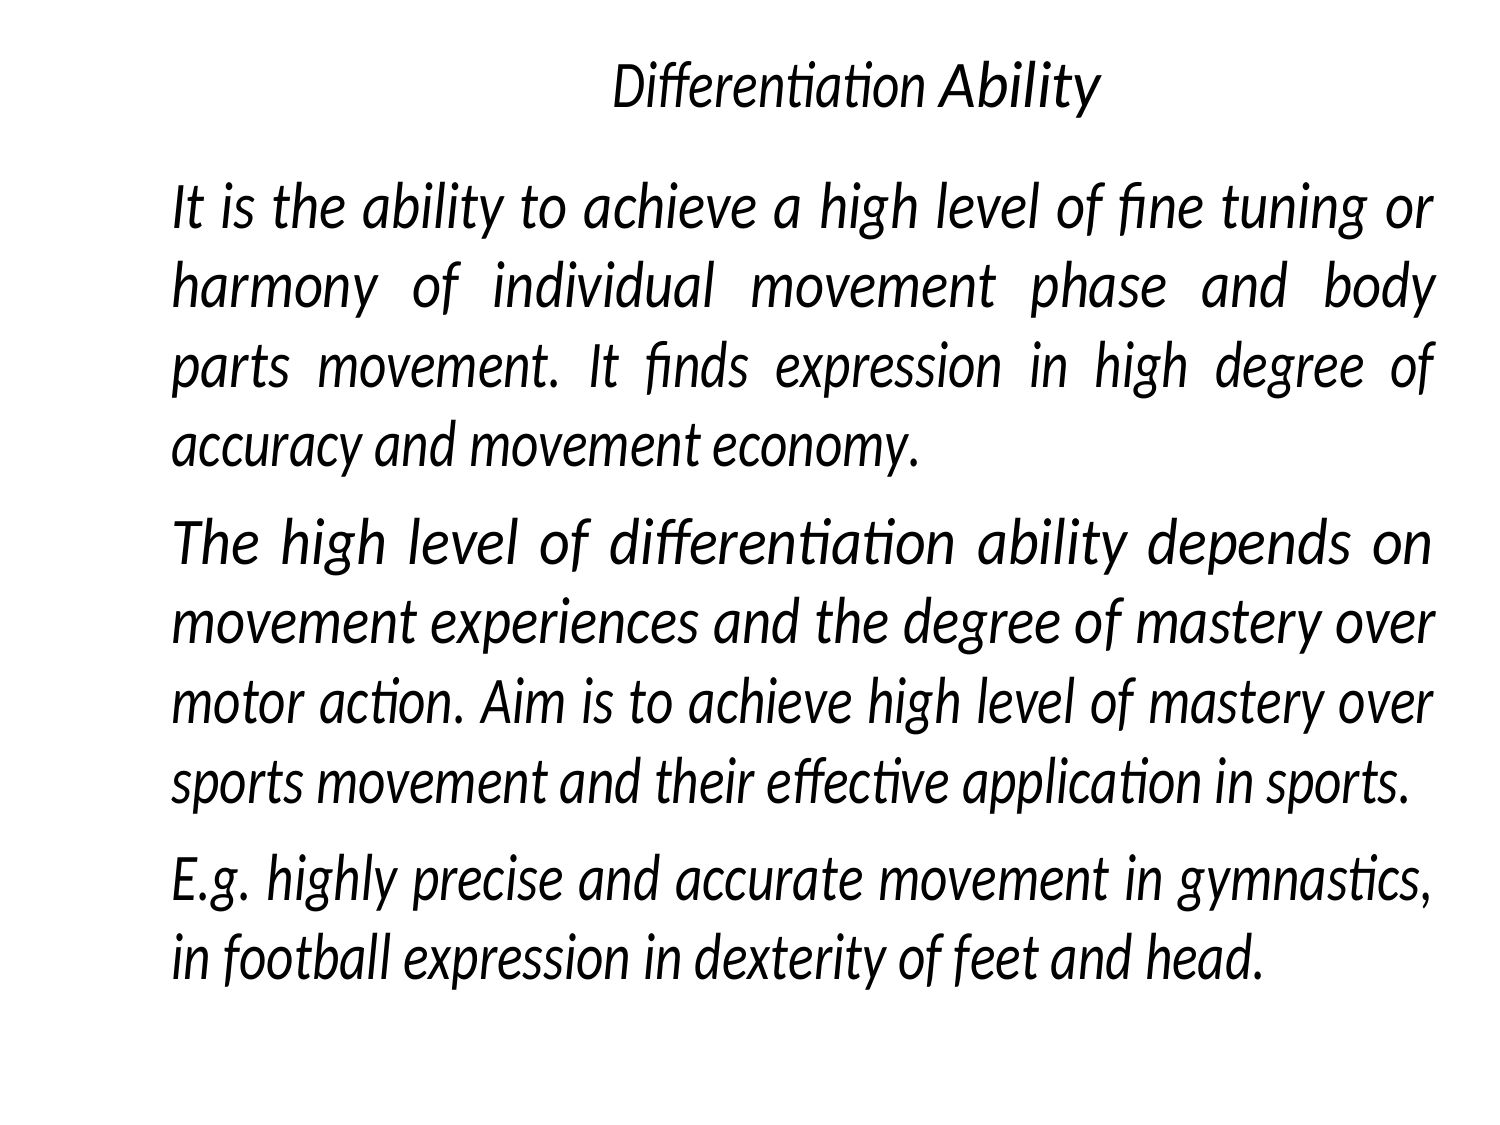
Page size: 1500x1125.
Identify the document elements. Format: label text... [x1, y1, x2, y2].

text E.g. highly precise and accurate movement in gymnastics, in football expression in dexterity of feet and head. [171, 837, 1436, 996]
text Differentiation Ability [613, 48, 1500, 122]
text The high level of differentiation ability depends on movement experiences and the degree of mastery over motor action. Aim is to achieve high level of mastery over sports movement and their effective application in sports. [171, 501, 1436, 820]
text It is the ability to achieve a high level of fine tuning or harmony of individual movement phase and body parts movement. It finds expression in high degree of accuracy and movement economy. [171, 164, 1436, 483]
